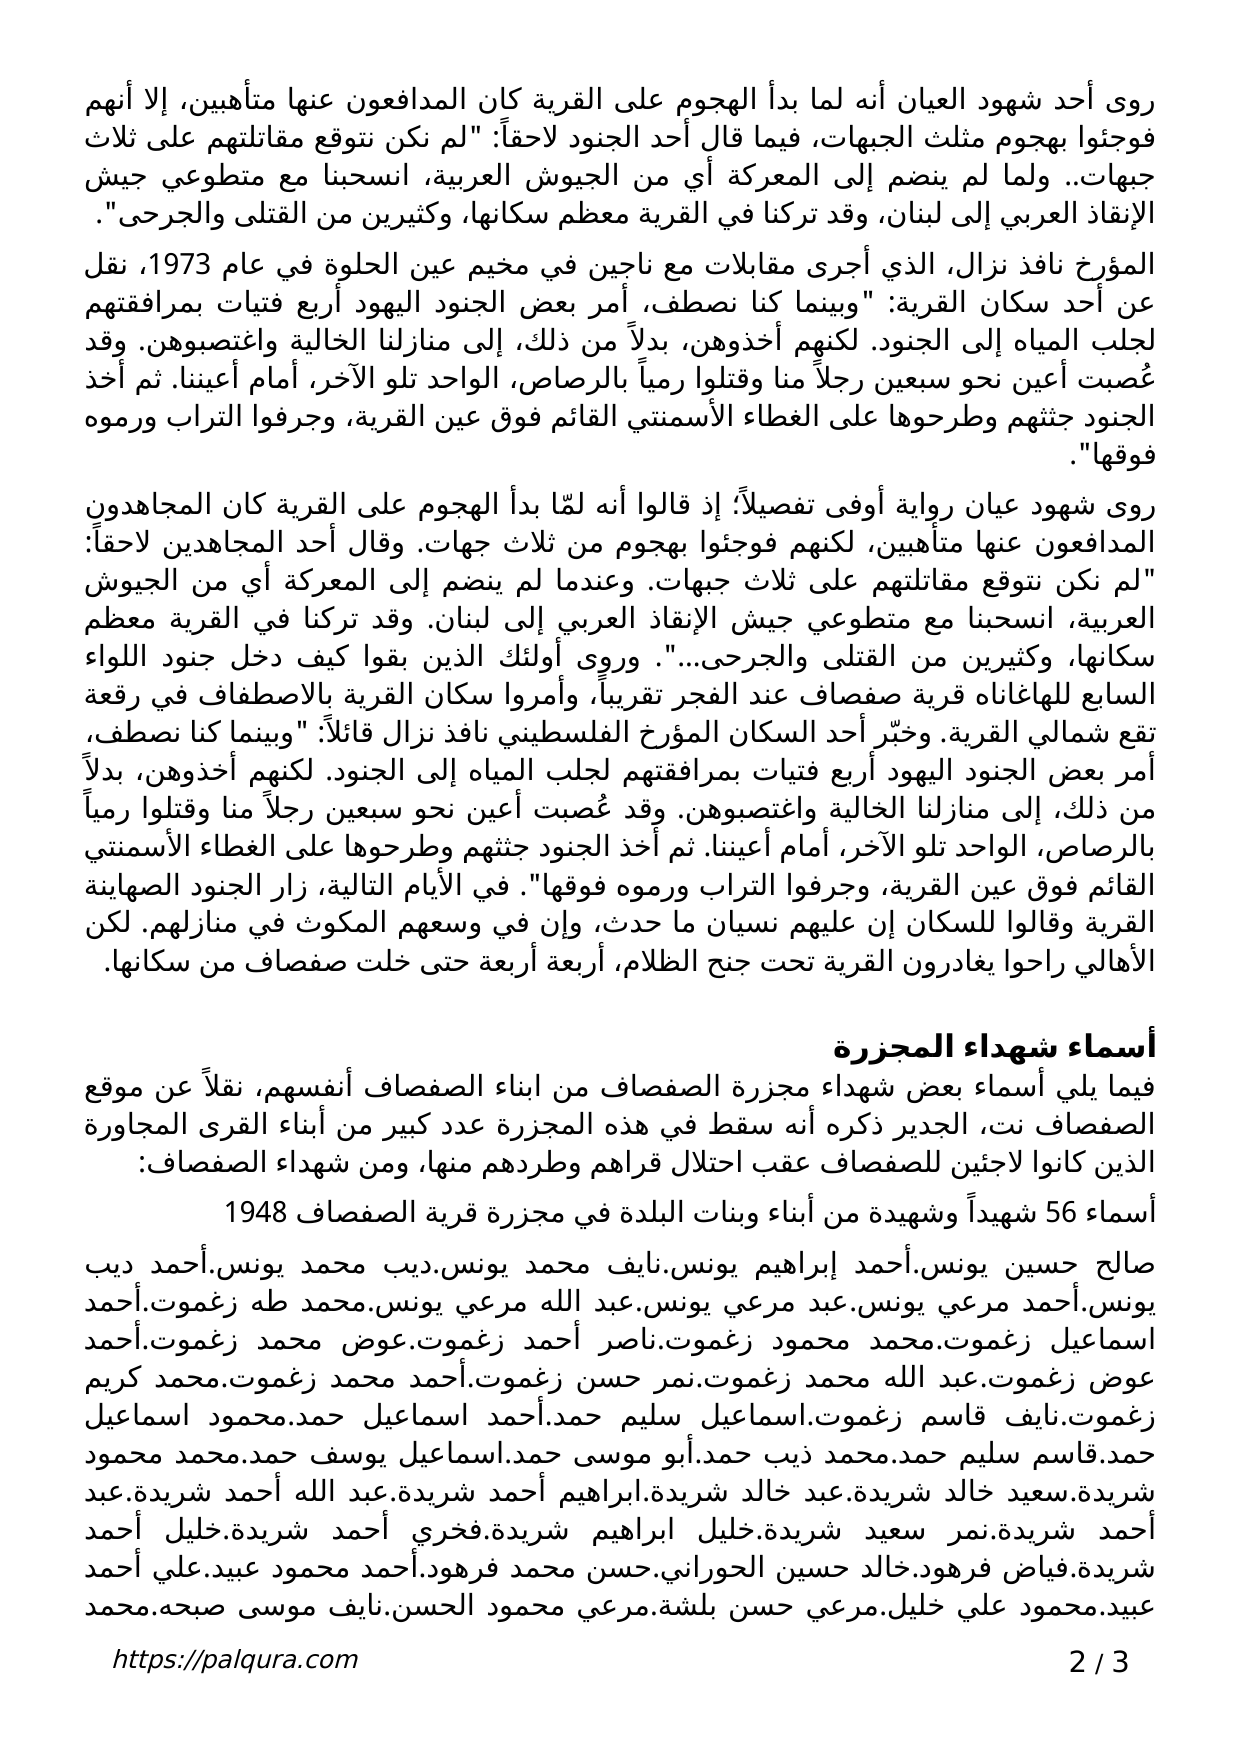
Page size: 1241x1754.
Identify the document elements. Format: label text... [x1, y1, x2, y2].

text المؤرخ نافذ نزال، الذي أجرى مقابلات مع ناجين في مخيم عين الحلوة في عام 1973، نقل عن أحد سكان القرية: "وبينما كنا نصطف، أمر بعض الجنود اليهود أربع فتيات بمرافقتهم لجلب المياه إلى الجنود. لكنهم أخذوهن، بدلاً من ذلك، إلى منازلنا الخالية واغتصبوهن. وقد عُصبت أعين نحو سبعين رجلاً منا وقتلوا رمياً بالرصاص، الواحد تلو الآخر، أمام أعيننا. ثم أخذ الجنود جثثهم وطرحوها على الغطاء الأسمنتي القائم فوق عين القرية، وجرفوا التراب ورموه فوقها". [83, 248, 1157, 476]
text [83, 1247, 1157, 1627]
text روى أحد شهود العيان أنه لما بدأ الهجوم على القرية كان المدافعون عنها متأهبين، إلا أنهم فوجئوا بهجوم مثلث الجبهات، فيما قال أحد الجنود لاحقاً: "لم نكن نتوقع مقاتلتهم على ثلاث جبهات.. ولما لم ينضم إلى المعركة أي من الجيوش العربية، انسحبنا مع متطوعي جيش الإنقاذ العربي إلى لبنان، وقد تركنا في القرية معظم سكانها، وكثيرين من القتلى والجرحى". [83, 83, 1157, 235]
text فيما يلي أسماء بعض شهداء مجزرة الصفصاف من ابناء الصفصاف أنفسهم، نقلاً عن موقع الصفصاف نت، الجدير ذكره أنه سقط في هذه المجزرة عدد كبير من أبناء القرى المجاورة الذين كانوا لاجئين للصفصاف عقب احتلال قراهم وطردهم منها، ومن شهداء الصفصاف: [83, 1070, 1157, 1184]
subtitle أسماء شهداء المجزرة [83, 1029, 1157, 1070]
text أسماء 56 شهيداً وشهيدة من أبناء وبنات البلدة في مجزرة قرية الصفصاف 1948 [83, 1197, 1157, 1234]
text روى شهود عيان رواية أوفى تفصيلاً؛ إذ قالوا أنه لمّا بدأ الهجوم على القرية كان المجاهدون المدافعون عنها متأهبين، لكنهم فوجئوا بهجوم من ثلاث جهات. وقال أحد المجاهدين لاحقاً: "لم نكن نتوقع مقاتلتهم على ثلاث جبهات. وعندما لم ينضم إلى المعركة أي من الجيوش العربية، انسحبنا مع متطوعي جيش الإنقاذ العربي إلى لبنان. وقد تركنا في القرية معظم سكانها، وكثيرين من القتلى والجرحى...". وروى أولئك الذين بقوا كيف دخل جنود اللواء السابع للهاغاناه قرية صفصاف عند الفجر تقريباً، وأمروا سكان القرية بالاصطفاف في رقعة تقع شمالي القرية. وخبّر أحد السكان المؤرخ الفلسطيني نافذ نزال قائلاً: "وبينما كنا نصطف، أمر بعض الجنود اليهود أربع فتيات بمرافقتهم لجلب المياه إلى الجنود. لكنهم أخذوهن، بدلاً من ذلك، إلى منازلنا الخالية واغتصبوهن. وقد عُصبت أعين نحو سبعين رجلاً منا وقتلوا رمياً بالرصاص، الواحد تلو الآخر، أمام أعيننا. ثم أخذ الجنود جثثهم وطرحوها على الغطاء الأسمنتي القائم فوق عين القرية، وجرفوا التراب ورموه فوقها". في الأيام التالية، زار الجنود الصهاينة القرية وقالوا للسكان إن عليهم نسيان ما حدث، وإن في وسعهم المكوث في منازلهم. لكن الأهالي راحوا يغادرون القرية تحت جنح الظلام، أربعة أربعة حتى خلت صفصاف من سكانها. [83, 488, 1157, 983]
